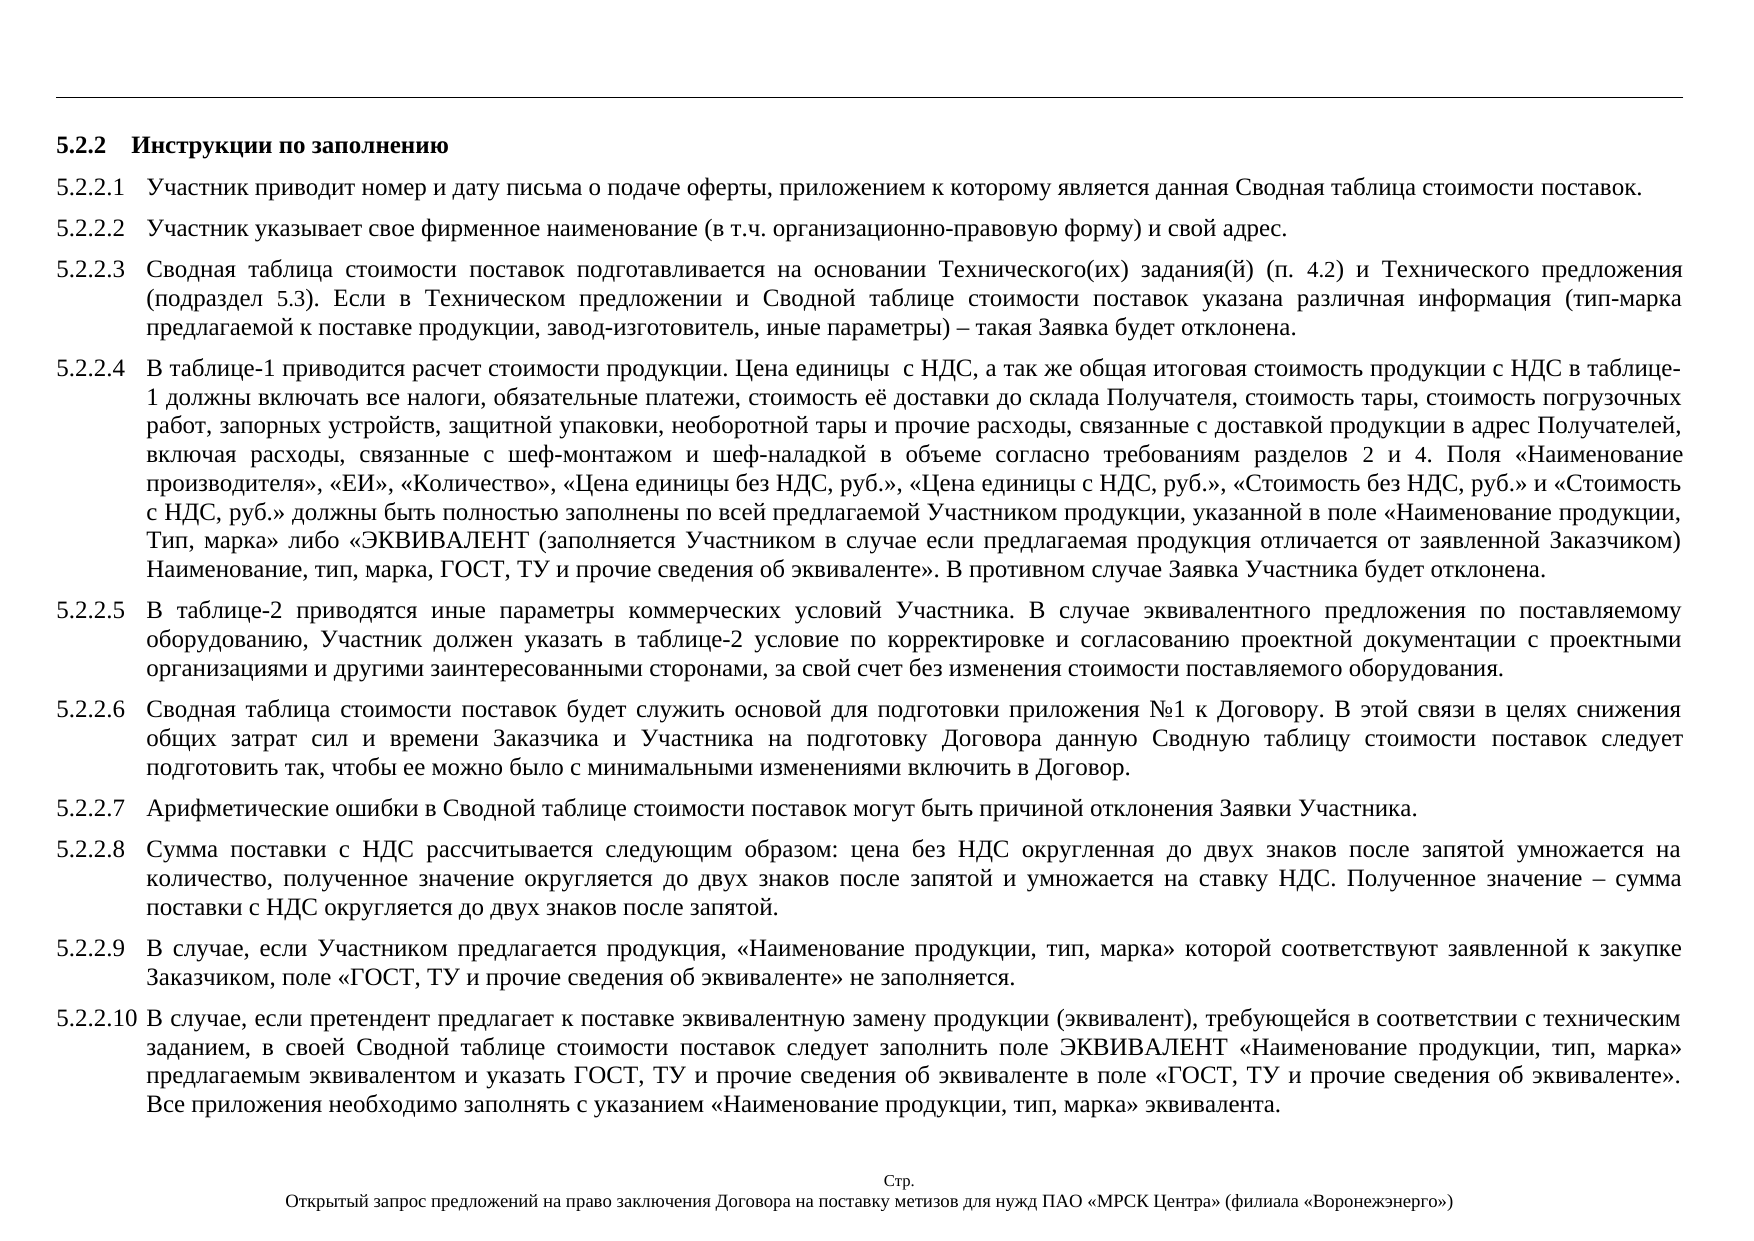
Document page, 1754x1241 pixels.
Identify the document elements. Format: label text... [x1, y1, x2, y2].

list В таблице-1 приводится расчет стоимости продукции. Цена единицы с НДС, а так же общая итоговая стоимость продукции с НДС в таблице-1 должны включать все налоги, обязательные платежи, стоимость её доставки до склада Получателя, стоимость тары, стоимость погрузочных работ, запорных устройств, защитной упаковки, необоротной тары и прочие расходы, связанные с доставкой продукции в адрес Получателей, включая расходы, связанные с шеф-монтажом и шеф-наладкой в объеме согласно требованиям разделов 2 и 4. Поля «Наименование производителя», «ЕИ», «Количество», «Цена единицы без НДС, руб.», «Цена единицы с НДС, руб.», «Стоимость без НДС, руб.» и «Стоимость с НДС, руб.» должны быть полностью заполнены по всей предлагаемой Участником продукции, указанной в поле «Наименование продукции, Тип, марка» либо «ЭКВИВАЛЕНТ (заполняется Участником в случае если предлагаемая продукция отличается от заявленной Заказчиком) Наименование, тип, марка, ГОСТ, ТУ и прочие сведения об эквиваленте». В противном случае Заявка Участника будет отклонена. [56, 353, 1683, 583]
list В случае, если Участником предлагается продукция, «Наименование продукции, тип, марка» которой соответствуют заявленной к закупке Заказчиком, поле «ГОСТ, ТУ и прочие сведения об эквиваленте» не заполняется. [56, 933, 1683, 991]
list Сводная таблица стоимости поставок подготавливается на основании Технического(их) задания(й) (п. 4.2) и Технического предложения (подраздел 5.3). Если в Техническом предложении и Сводной таблице стоимости поставок указана различная информация (тип-марка предлагаемой к поставке продукции, завод-изготовитель, иные параметры) – такая Заявка будет отклонена. [56, 254, 1683, 341]
list В случае, если претендент предлагает к поставке эквивалентную замену продукции (эквивалент), требующейся в соответствии с техническим заданием, в своей Сводной таблице стоимости поставок следует заполнить поле ЭКВИВАЛЕНТ «Наименование продукции, тип, марка» предлагаемым эквивалентом и указать ГОСТ, ТУ и прочие сведения об эквиваленте в поле «ГОСТ, ТУ и прочие сведения об эквиваленте». Все приложения необходимо заполнять с указанием «Наименование продукции, тип, марка» эквивалента. [56, 1003, 1683, 1118]
list Сводная таблица стоимости поставок будет служить основой для подготовки приложения №1 к Договору. В этой связи в целях снижения общих затрат сил и времени Заказчика и Участника на подготовку Договора данную Сводную таблицу стоимости поставок следует подготовить так, чтобы ее можно было с минимальными изменениями включить в Договор. [56, 694, 1683, 781]
list Сумма поставки с НДС рассчитывается следующим образом: цена без НДС округленная до двух знаков после запятой умножается на количество, полученное значение округляется до двух знаков после запятой и умножается на ставку НДС. Полученное значение – сумма поставки с НДС округляется до двух знаков после запятой. [56, 834, 1683, 921]
list Участник приводит номер и дату письма о подаче оферты, приложением к которому является данная Сводная таблица стоимости поставок. [56, 172, 1683, 201]
list В таблице-2 приводятся иные параметры коммерческих условий Участника. В случае эквивалентного предложения по поставляемому оборудованию, Участник должен указать в таблице-2 условие по корректировке и согласованию проектной документации с проектными организациями и другими заинтересованными сторонами, за свой счет без изменения стоимости поставляемого оборудования. [56, 596, 1683, 682]
list Участник указывает свое фирменное наименование (в т.ч. организационно-правовую форму) и свой адрес. [56, 213, 1683, 242]
list Арифметические ошибки в Сводной таблице стоимости поставок могут быть причиной отклонения Заявки Участника. [56, 793, 1683, 822]
subtitle Инструкции по заполнению [56, 131, 1683, 159]
